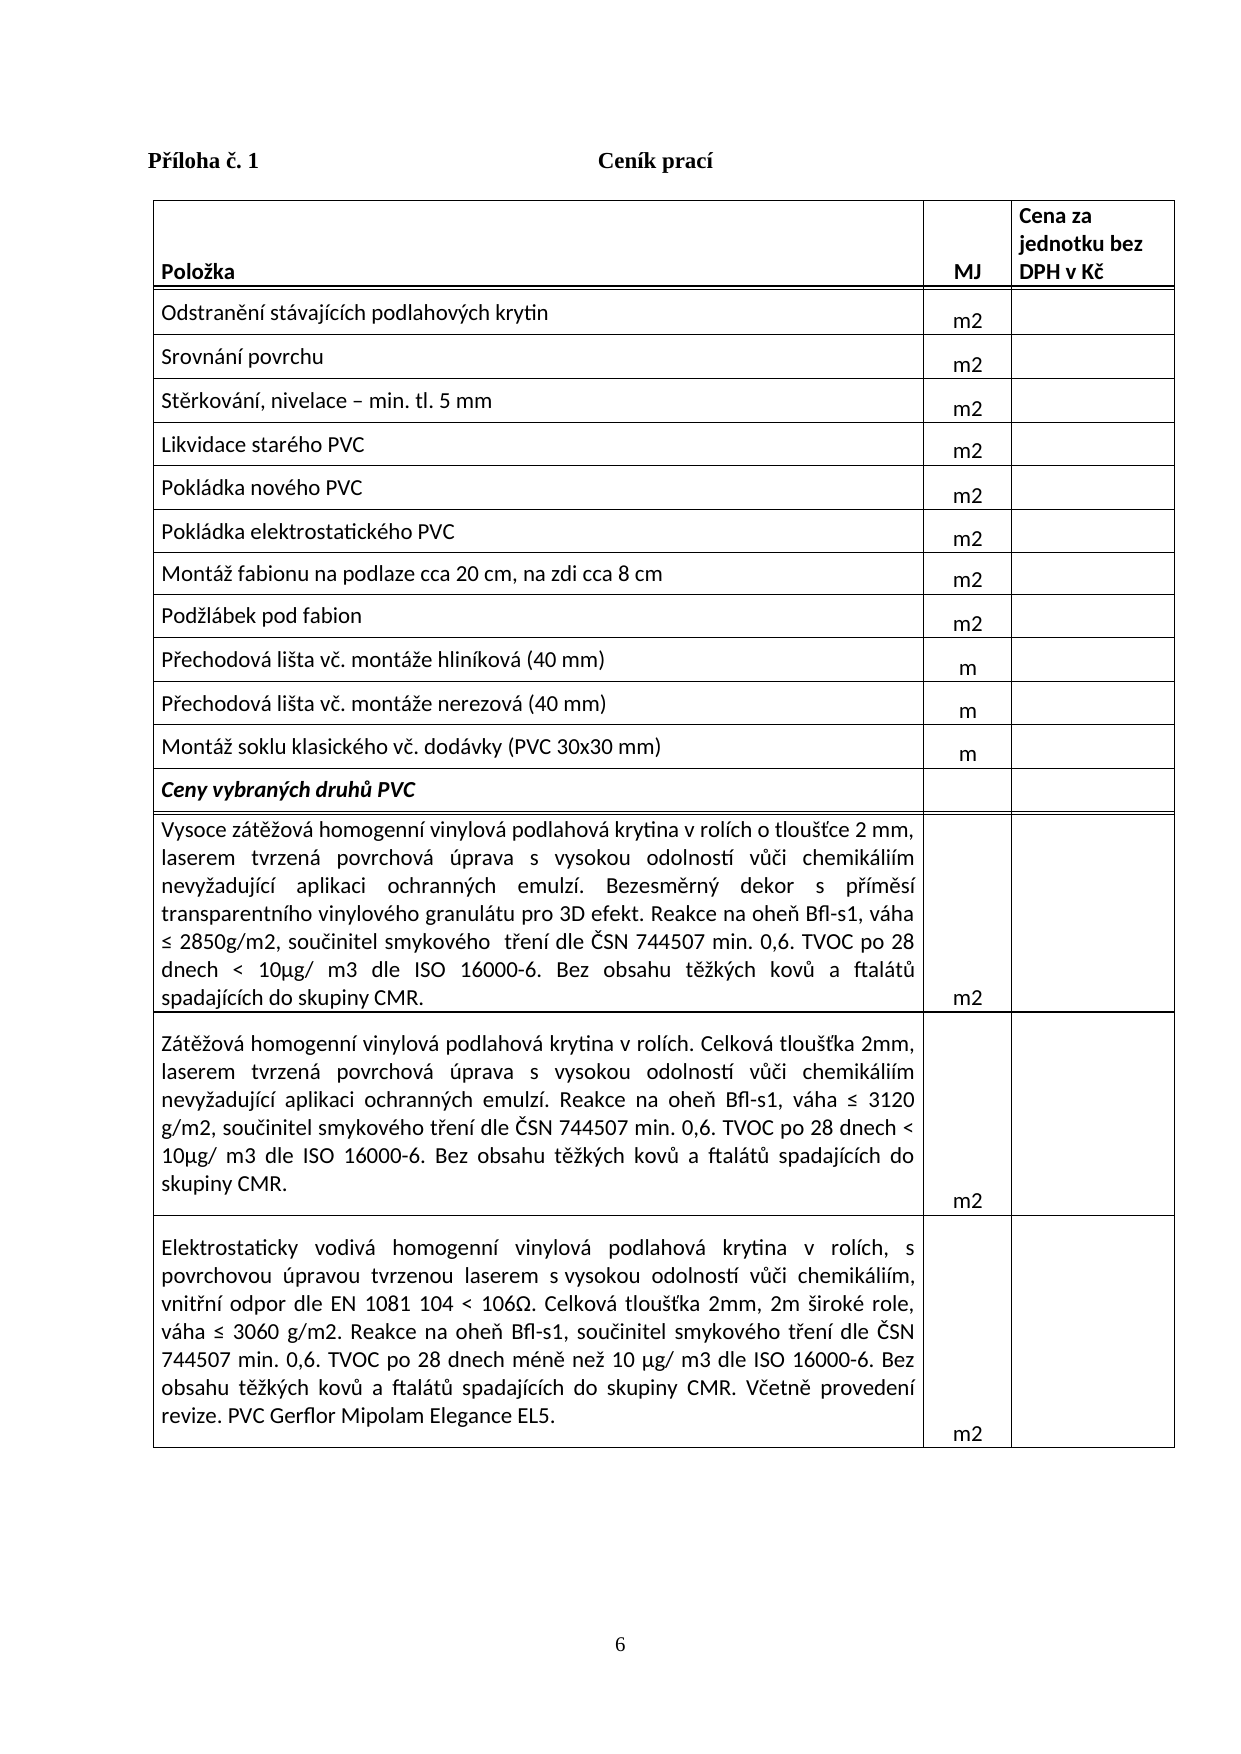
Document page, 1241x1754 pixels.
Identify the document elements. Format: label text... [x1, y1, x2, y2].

table_cell [1012, 510, 1174, 552]
table_cell [1012, 725, 1174, 768]
table_cell m [924, 682, 1011, 724]
text Příloha č. 1 Ceník prací [148, 148, 1093, 174]
table_cell m2 [924, 290, 1011, 334]
table_cell [1012, 682, 1174, 724]
table_cell m [924, 725, 1011, 768]
table_cell Odstranění stávajících podlahových krytin [154, 290, 923, 334]
table_cell Přechodová lišta vč. montáže hliníková (40 mm) [154, 638, 923, 681]
table_cell m2 [924, 1216, 1011, 1447]
table_cell Likvidace starého PVC [154, 423, 923, 464]
table_cell Pokládka nového PVC [154, 466, 923, 509]
table_cell Ceny vybraných druhů PVC [154, 769, 923, 811]
table_cell [924, 769, 1011, 811]
table_cell Srovnání povrchu [154, 335, 923, 378]
table_cell m2 [924, 466, 1011, 509]
table_cell [1012, 379, 1174, 422]
table_cell m2 [924, 335, 1011, 378]
table_cell Zátěžová homogenní vinylová podlahová krytina v rolích. Celková tloušťka 2mm, laserem tvrzená povrchová úprava s vysokou odolností vůči chemikáliím nevyžadující aplikaci ochranných emulzí. Reakce na oheň Bfl-s1, váha ≤ 3120 g/m2, součinitel smykového tření dle ČSN 744507 min. 0,6. TVOC po 28 dnech < 10μg/ m3 dle ISO 16000-6. Bez obsahu těžkých kovů a ftalátů spadajících do skupiny CMR. [154, 1013, 923, 1214]
table_cell [1012, 595, 1174, 637]
table_cell [1012, 638, 1174, 681]
table_cell Montáž fabionu na podlaze cca 20 cm, na zdi cca 8 cm [154, 553, 923, 593]
table_cell Přechodová lišta vč. montáže nerezová (40 mm) [154, 682, 923, 724]
table_cell Pokládka elektrostatického PVC [154, 510, 923, 552]
table_cell [1012, 1013, 1174, 1214]
table_header Položka [154, 201, 923, 285]
table_cell m2 [924, 510, 1011, 552]
table_cell Podžlábek pod fabion [154, 595, 923, 637]
table_cell [1012, 1216, 1174, 1447]
table_cell Stěrkování, nivelace – min. tl. 5 mm [154, 379, 923, 422]
table_cell m2 [924, 553, 1011, 593]
table_header Cena za jednotku bez DPH v Kč [1012, 201, 1174, 285]
table_cell [1012, 290, 1174, 334]
table_cell [1012, 815, 1174, 1011]
table_cell m [924, 638, 1011, 681]
table_cell m2 [924, 423, 1011, 464]
table_header MJ [924, 201, 1011, 285]
table_cell m2 [924, 595, 1011, 637]
table_cell [1012, 553, 1174, 593]
table_cell m2 [924, 815, 1011, 1011]
table_cell [1012, 335, 1174, 378]
table_cell m2 [924, 1013, 1011, 1214]
table_cell m2 [924, 379, 1011, 422]
table_cell Vysoce zátěžová homogenní vinylová podlahová krytina v rolích o tloušťce 2 mm, laserem tvrzená povrchová úprava s vysokou odolností vůči chemikáliím nevyžadující aplikaci ochranných emulzí. Bezesměrný dekor s příměsí transparentního vinylového granulátu pro 3D efekt. Reakce na oheň Bfl-s1, váha ≤ 2850g/m2, součinitel smykového tření dle ČSN 744507 min. 0,6. TVOC po 28 dnech < 10μg/ m3 dle ISO 16000-6. Bez obsahu těžkých kovů a ftalátů spadajících do skupiny CMR. [154, 815, 923, 1011]
table_cell Montáž soklu klasického vč. dodávky (PVC 30x30 mm) [154, 725, 923, 768]
table_cell [1012, 466, 1174, 509]
table_cell Elektrostaticky vodivá homogenní vinylová podlahová krytina v rolích, s povrchovou úpravou tvrzenou laserem s vysokou odolností vůči chemikáliím, vnitřní odpor dle EN 1081 104 ˂ 106Ω. Celková tloušťka 2mm, 2m široké role, váha ≤ 3060 g/m2. Reakce na oheň Bfl-s1, součinitel smykového tření dle ČSN 744507 min. 0,6. TVOC po 28 dnech méně než 10 μg/ m3 dle ISO 16000-6. Bez obsahu těžkých kovů a ftalátů spadajících do skupiny CMR. Včetně provedení revize. PVC Gerflor Mipolam Elegance EL5. [154, 1216, 923, 1447]
table_cell [1012, 423, 1174, 464]
table_cell [1012, 769, 1174, 811]
